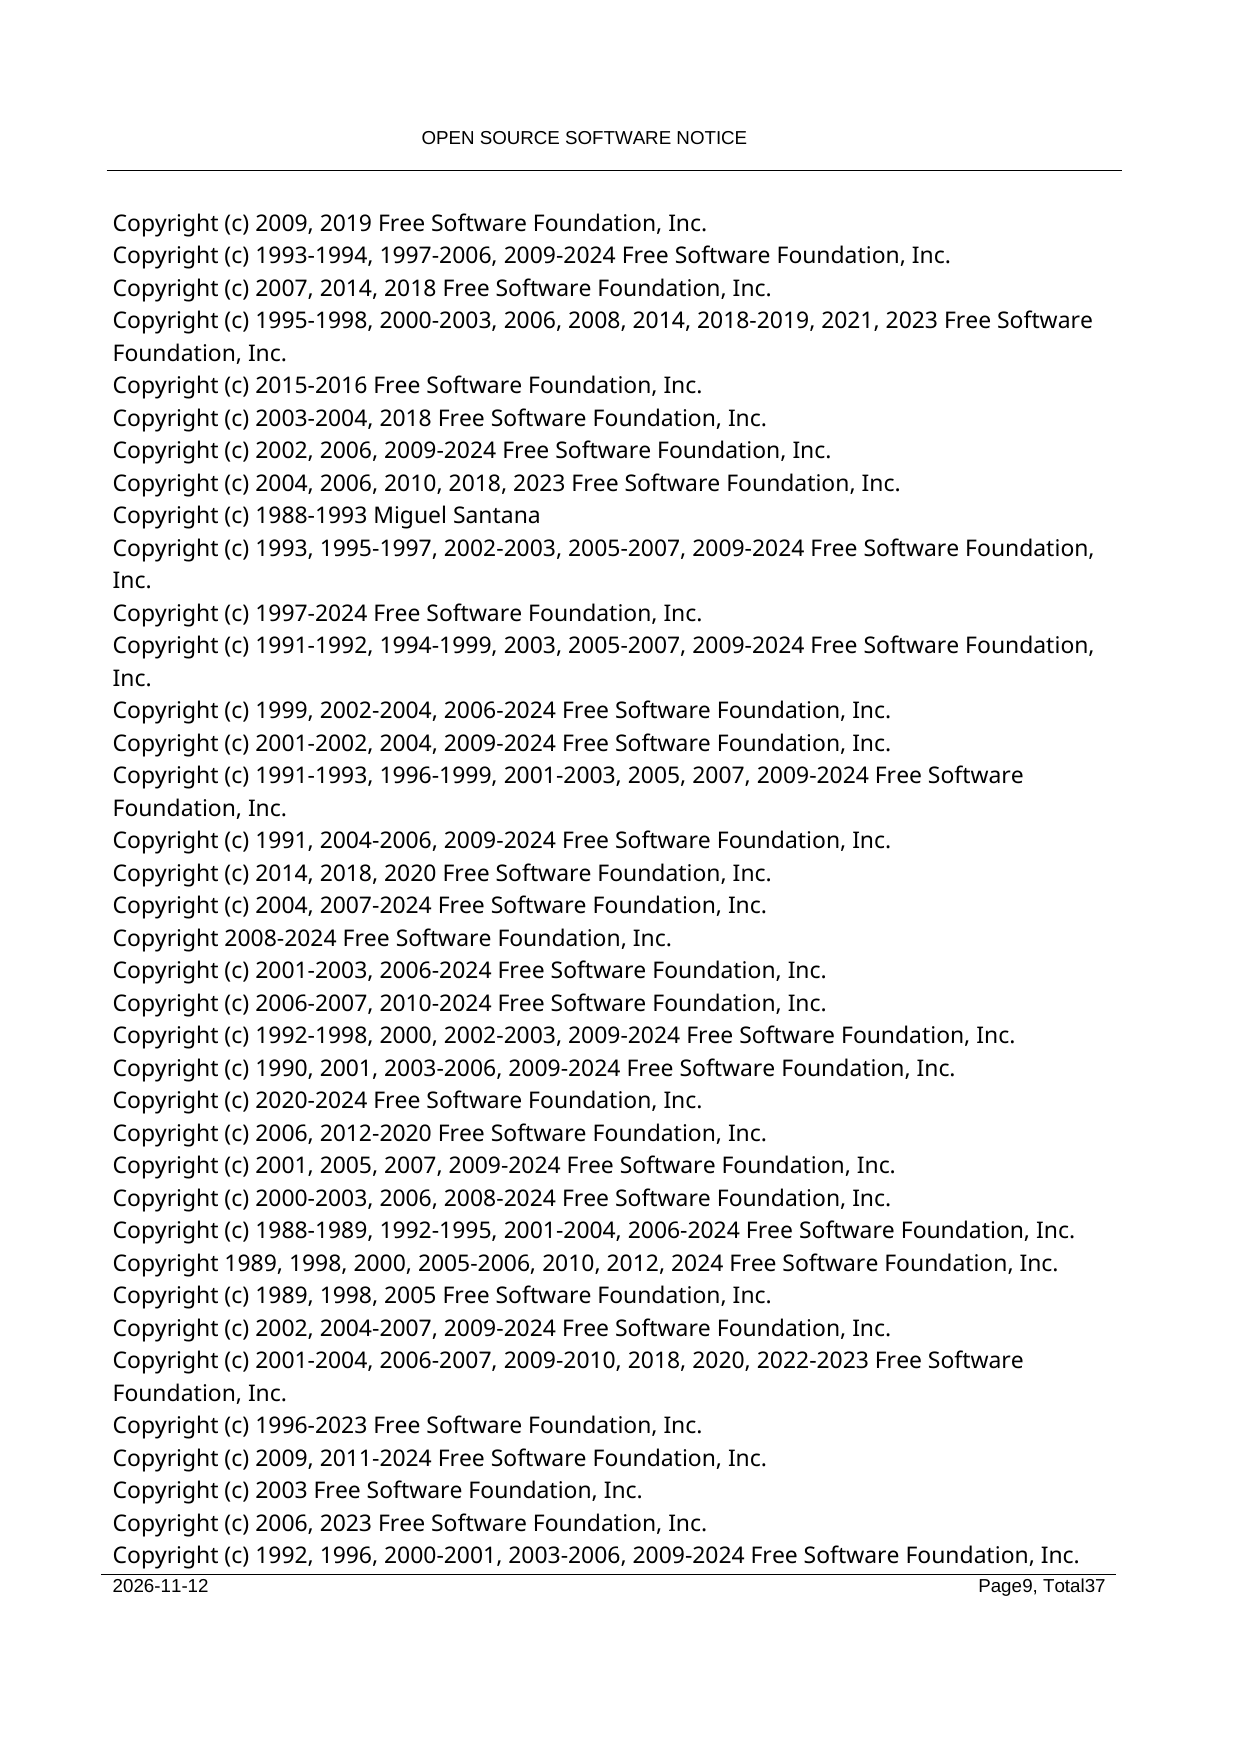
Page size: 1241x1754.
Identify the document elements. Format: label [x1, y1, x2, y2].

text [112, 206, 1128, 1571]
